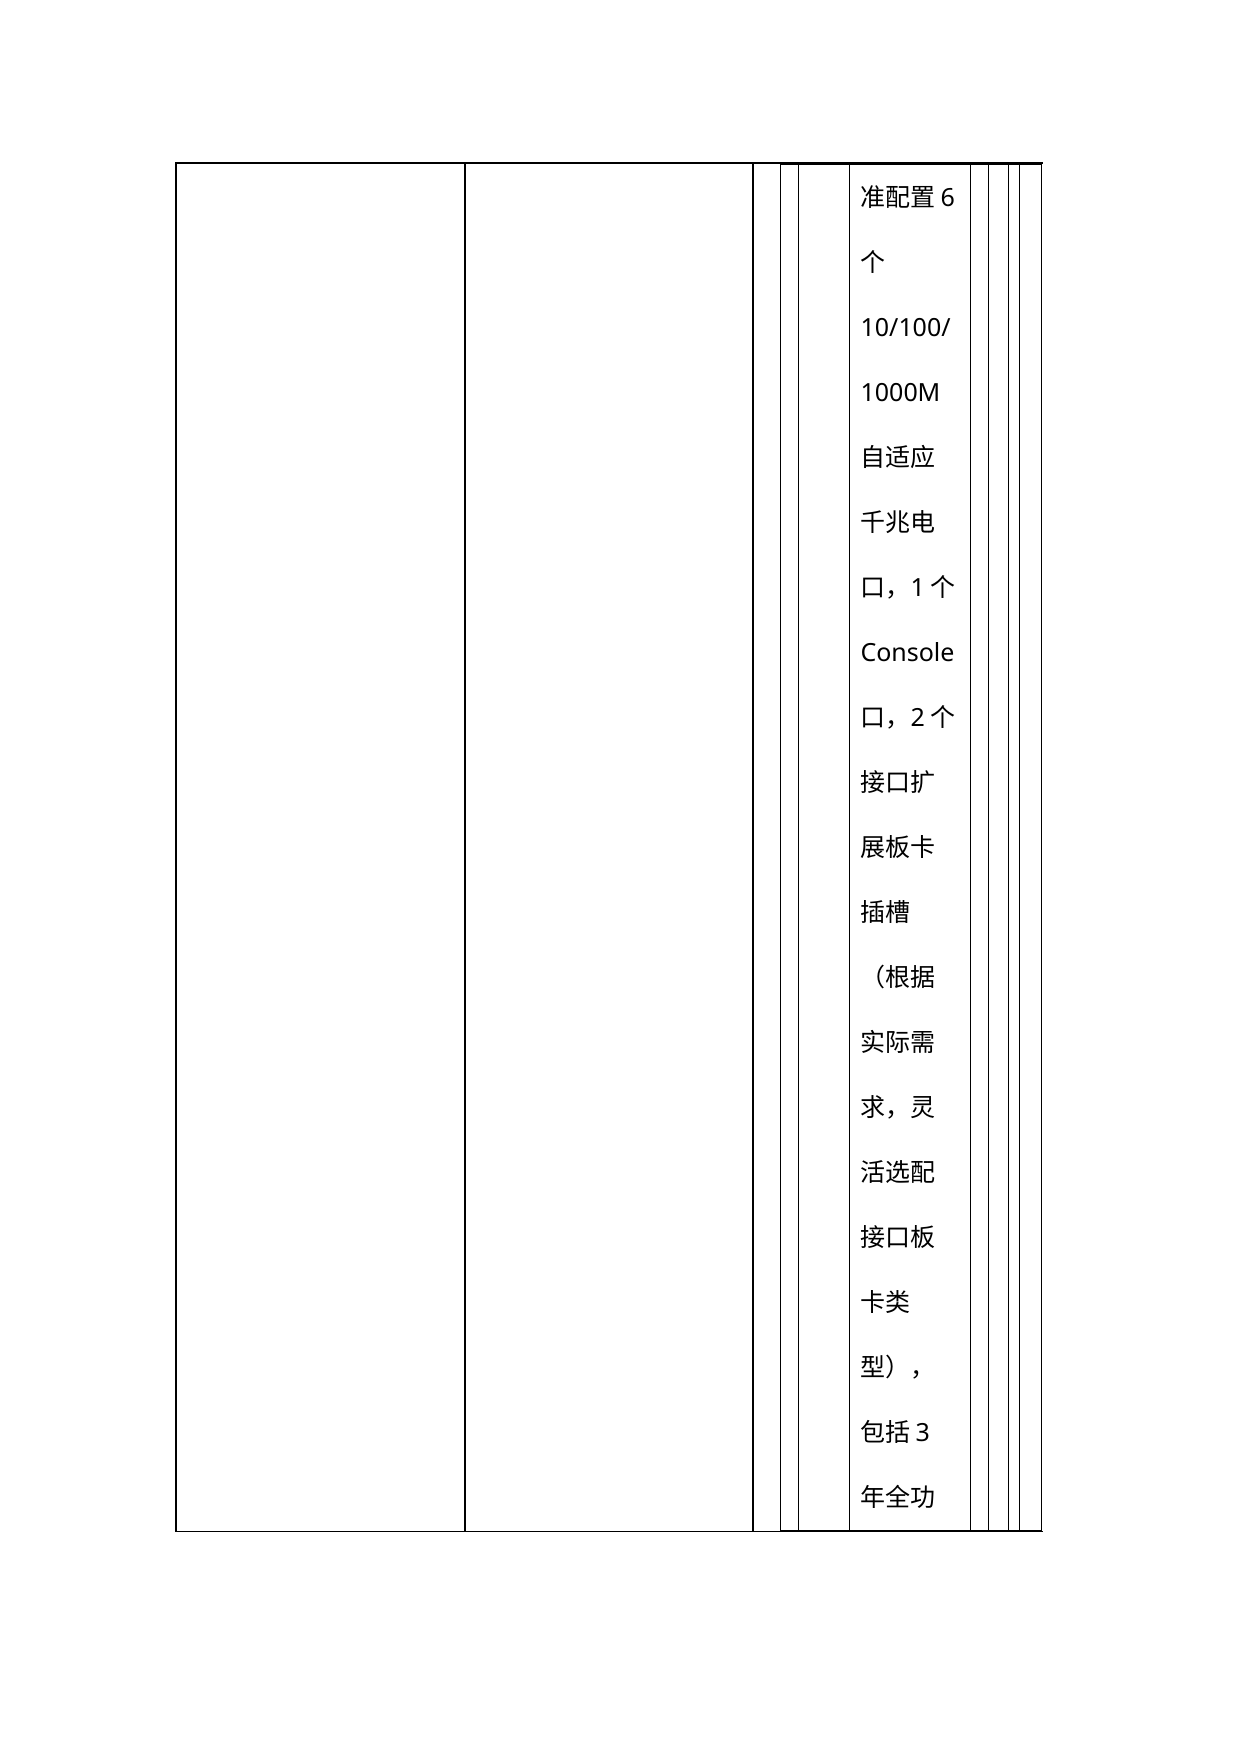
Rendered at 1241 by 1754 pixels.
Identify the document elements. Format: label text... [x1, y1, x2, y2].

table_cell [1020, 165, 1041, 1530]
table_cell [466, 164, 752, 1531]
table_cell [781, 165, 798, 1530]
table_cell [1009, 165, 1019, 1530]
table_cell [754, 164, 780, 1531]
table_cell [799, 165, 849, 1530]
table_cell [971, 165, 988, 1530]
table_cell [989, 165, 1008, 1530]
table_cell 1 [177, 164, 464, 1531]
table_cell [850, 165, 970, 1530]
